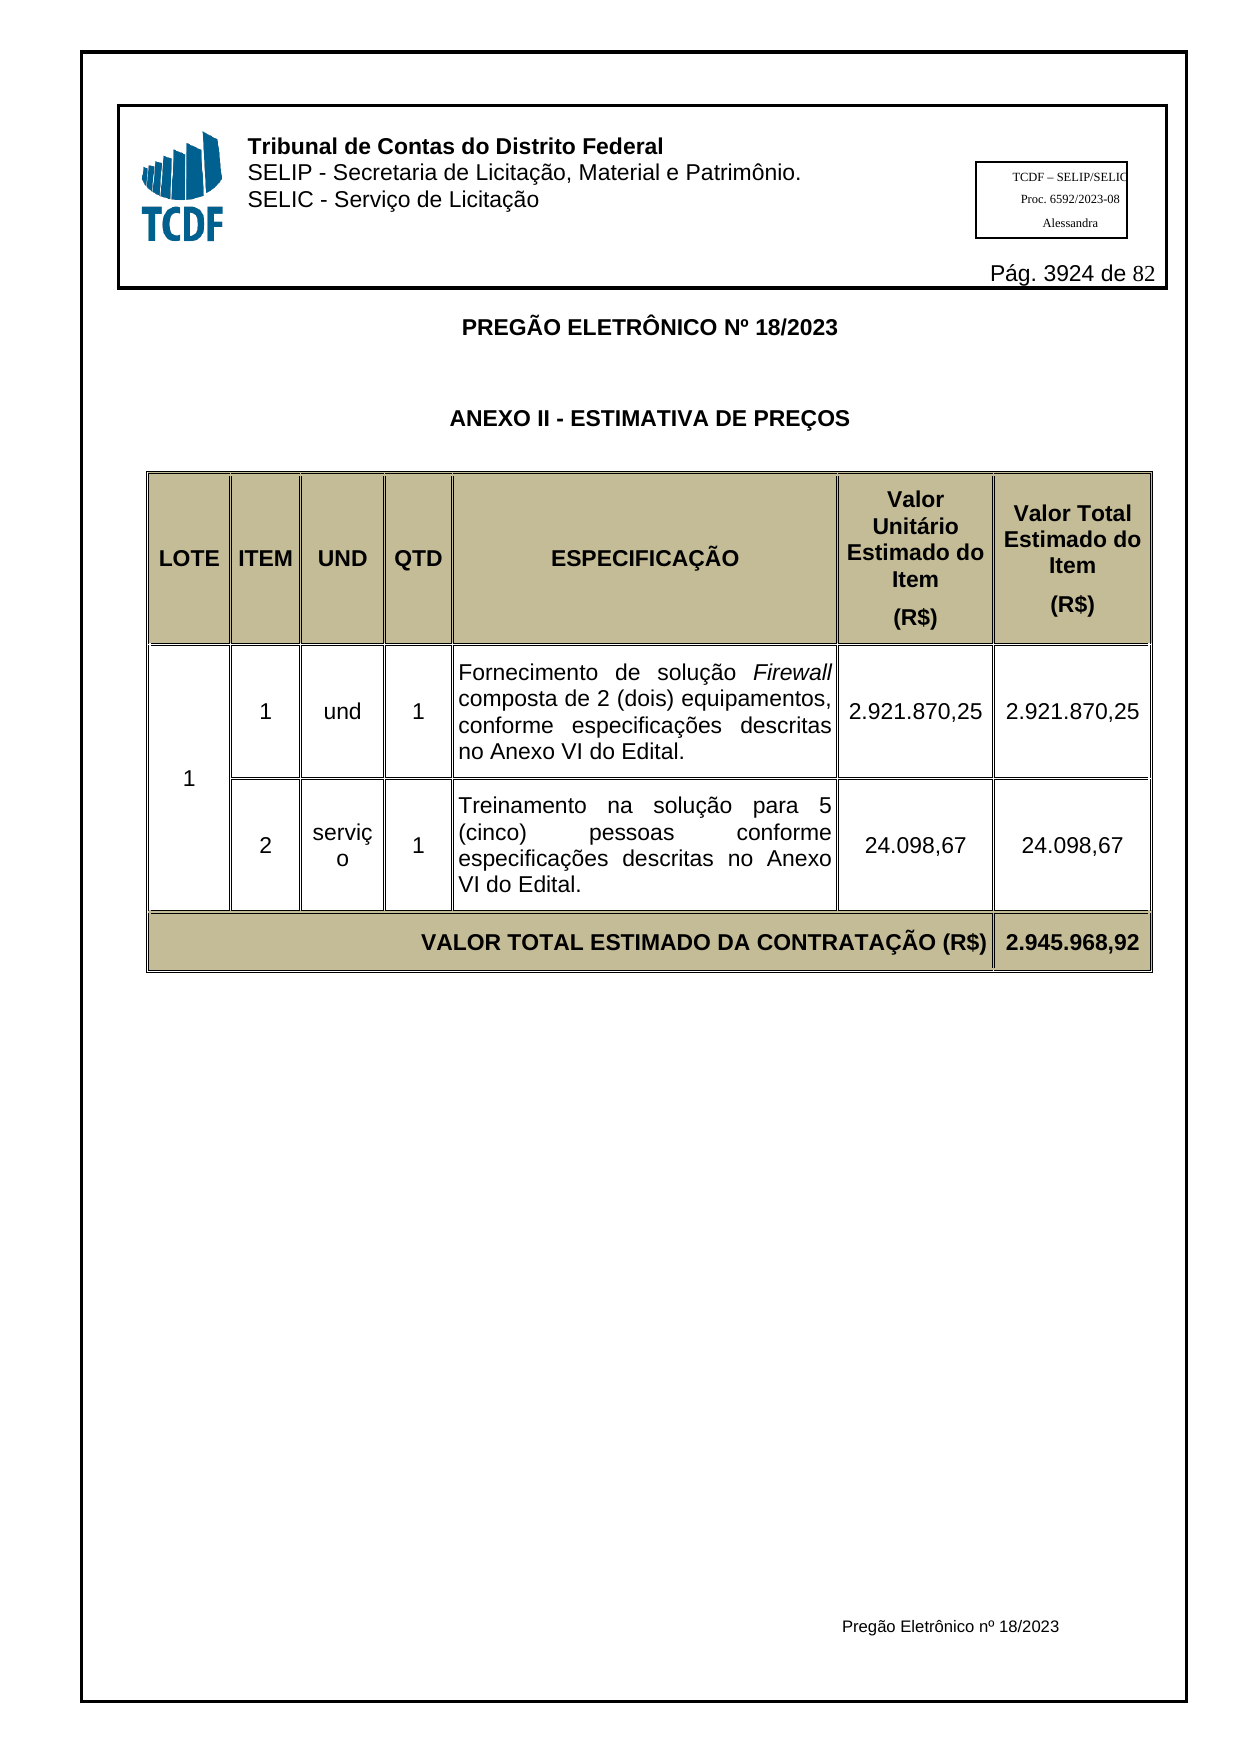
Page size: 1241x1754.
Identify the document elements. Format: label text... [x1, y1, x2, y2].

table_cell serviço [302, 780, 383, 910]
table_cell 24.098,67 [839, 780, 992, 910]
table_header Valor Total Estimado do Item (R$) [993, 474, 1150, 643]
table_cell Fornecimento de solução Firewall composta de 2 (dois) equipamentos, conforme especificações descritas no Anexo VI do Edital. [454, 646, 836, 777]
table_cell 1 [386, 780, 451, 910]
table_header UND [300, 474, 384, 643]
table_cell 24.098,67 [995, 777, 1150, 910]
text PREGÃO ELETRÔNICO Nº 18/2023 [148, 313, 1152, 340]
table_cell 2 [232, 780, 299, 910]
table_header QTD [384, 474, 452, 643]
table_cell Treinamento na solução para 5 (cinco) pessoas conforme especificações descritas no Anexo VI do Edital. [454, 780, 836, 910]
table_header Valor Unitário Estimado do Item (R$) [838, 474, 993, 643]
table_header LOTE [149, 474, 230, 643]
picture [127, 129, 237, 244]
list ANEXO II - ESTIMATIVA DE PREÇOS [148, 405, 1152, 431]
table_header ITEM [230, 474, 300, 643]
table_cell 2.921.870,25 [993, 643, 1152, 777]
table_cell 1 [232, 646, 299, 777]
table_cell und [302, 646, 383, 777]
table_cell 1 [386, 646, 451, 777]
table_cell VALOR TOTAL ESTIMADO DA CONTRATAÇÃO (R$) [148, 910, 993, 970]
table_cell 2.945.968,92 [993, 910, 1152, 970]
table_cell 2.921.870,25 [839, 646, 992, 777]
table_header ESPECIFICAÇÃO [452, 472, 838, 643]
table_cell 1 [148, 643, 230, 910]
